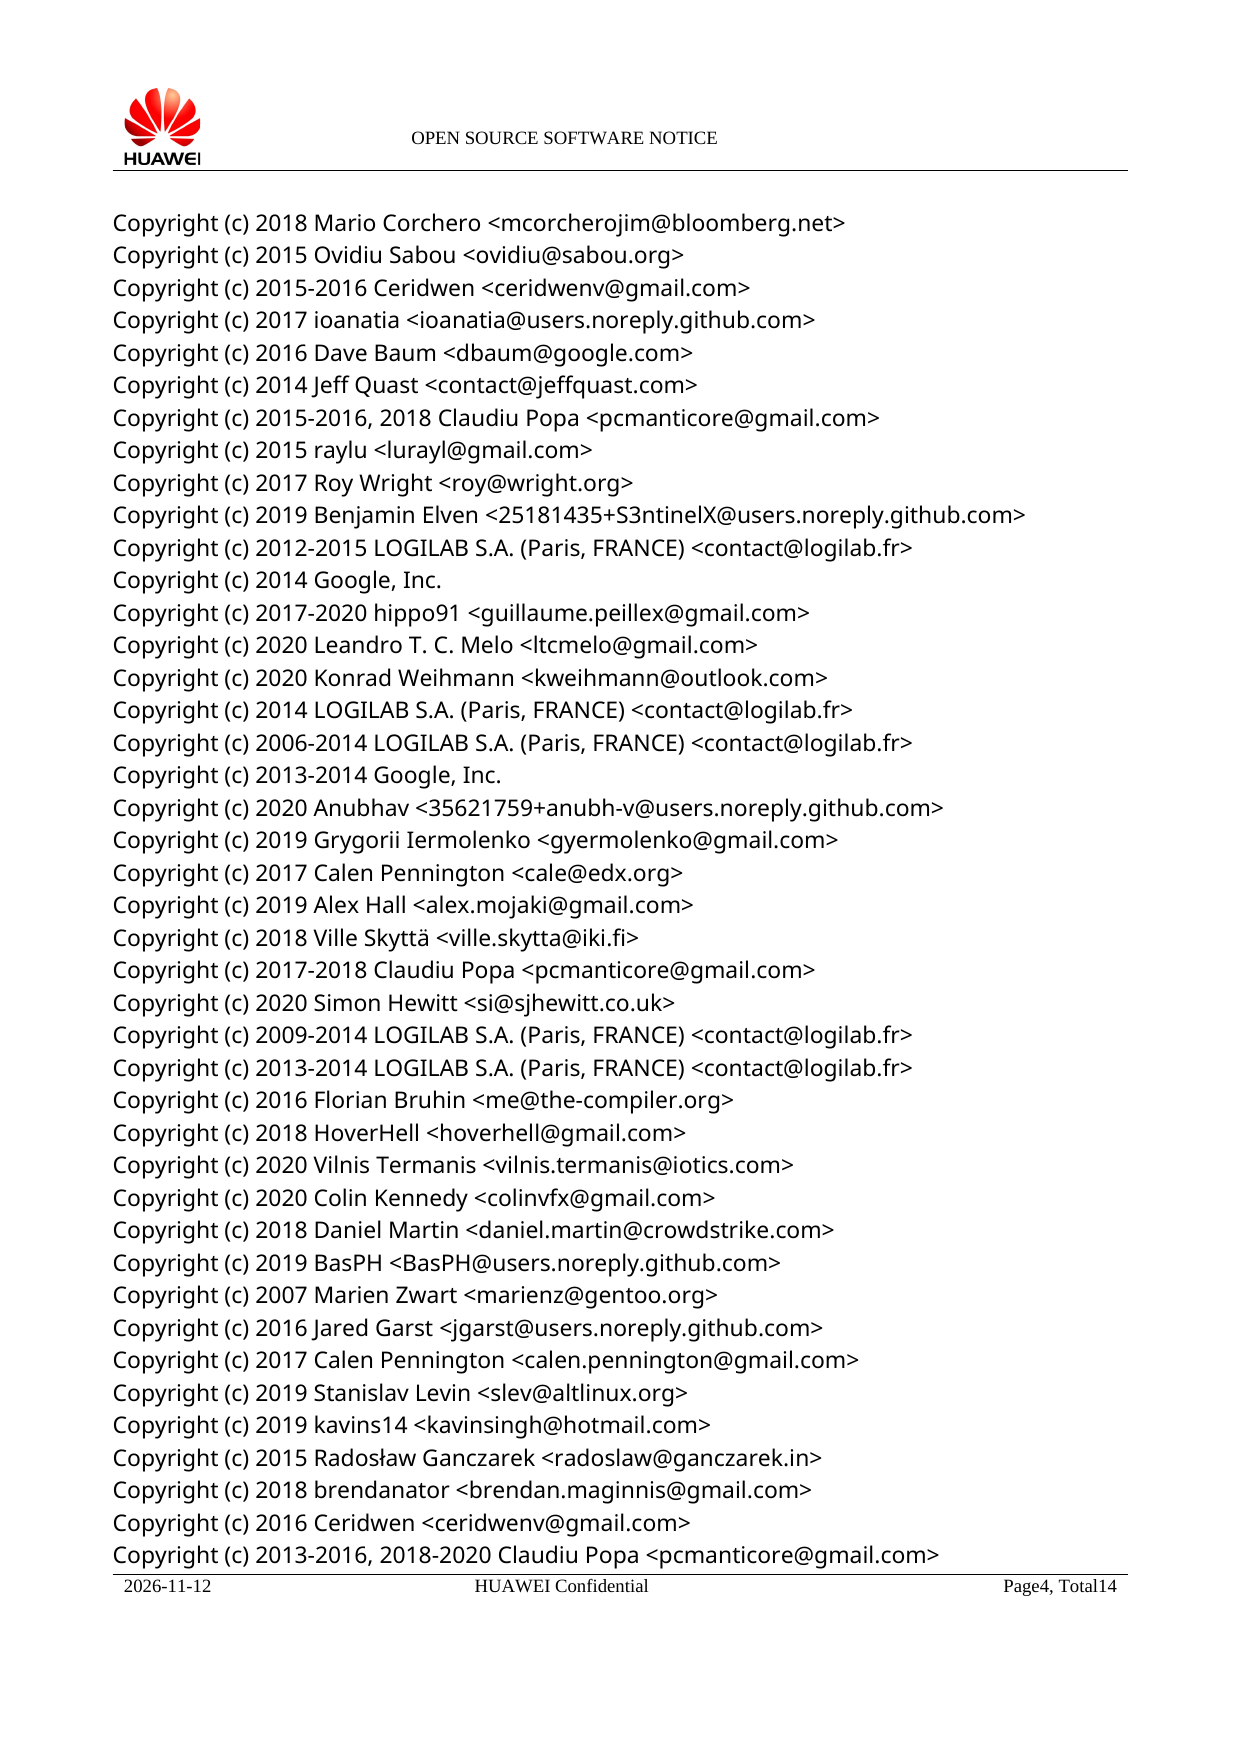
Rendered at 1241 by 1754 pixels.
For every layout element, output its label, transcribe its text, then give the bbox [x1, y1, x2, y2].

picture [124, 88, 201, 165]
